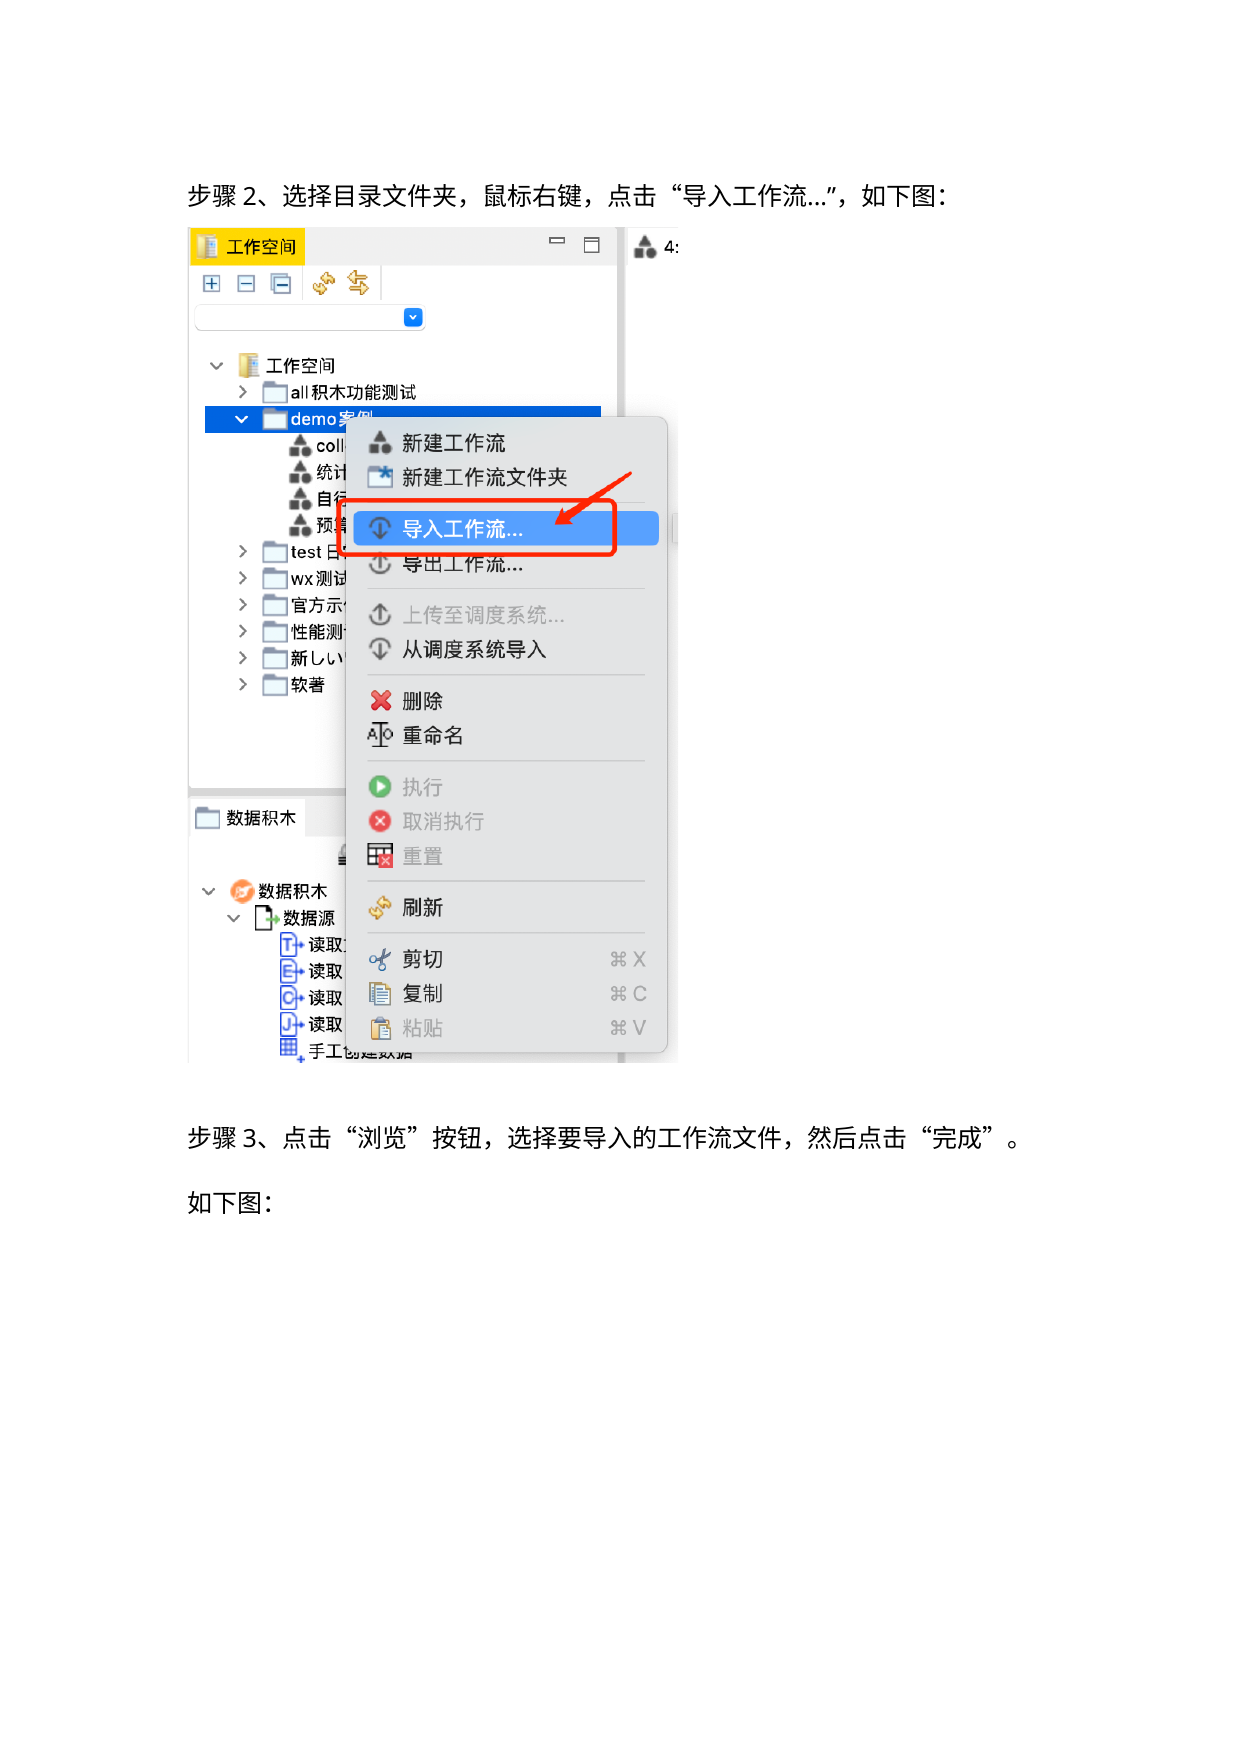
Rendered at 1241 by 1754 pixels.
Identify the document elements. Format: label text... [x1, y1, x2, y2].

text 步骤3、点击“浏览”按钮，选择要导入的工作流文件，然后点击“完成”。如下图： [187, 1104, 1053, 1234]
picture [187, 227, 679, 1063]
text 步骤2、选择目录文件夹，鼠标右键，点击“导入工作流...”，如下图： [187, 162, 1053, 227]
